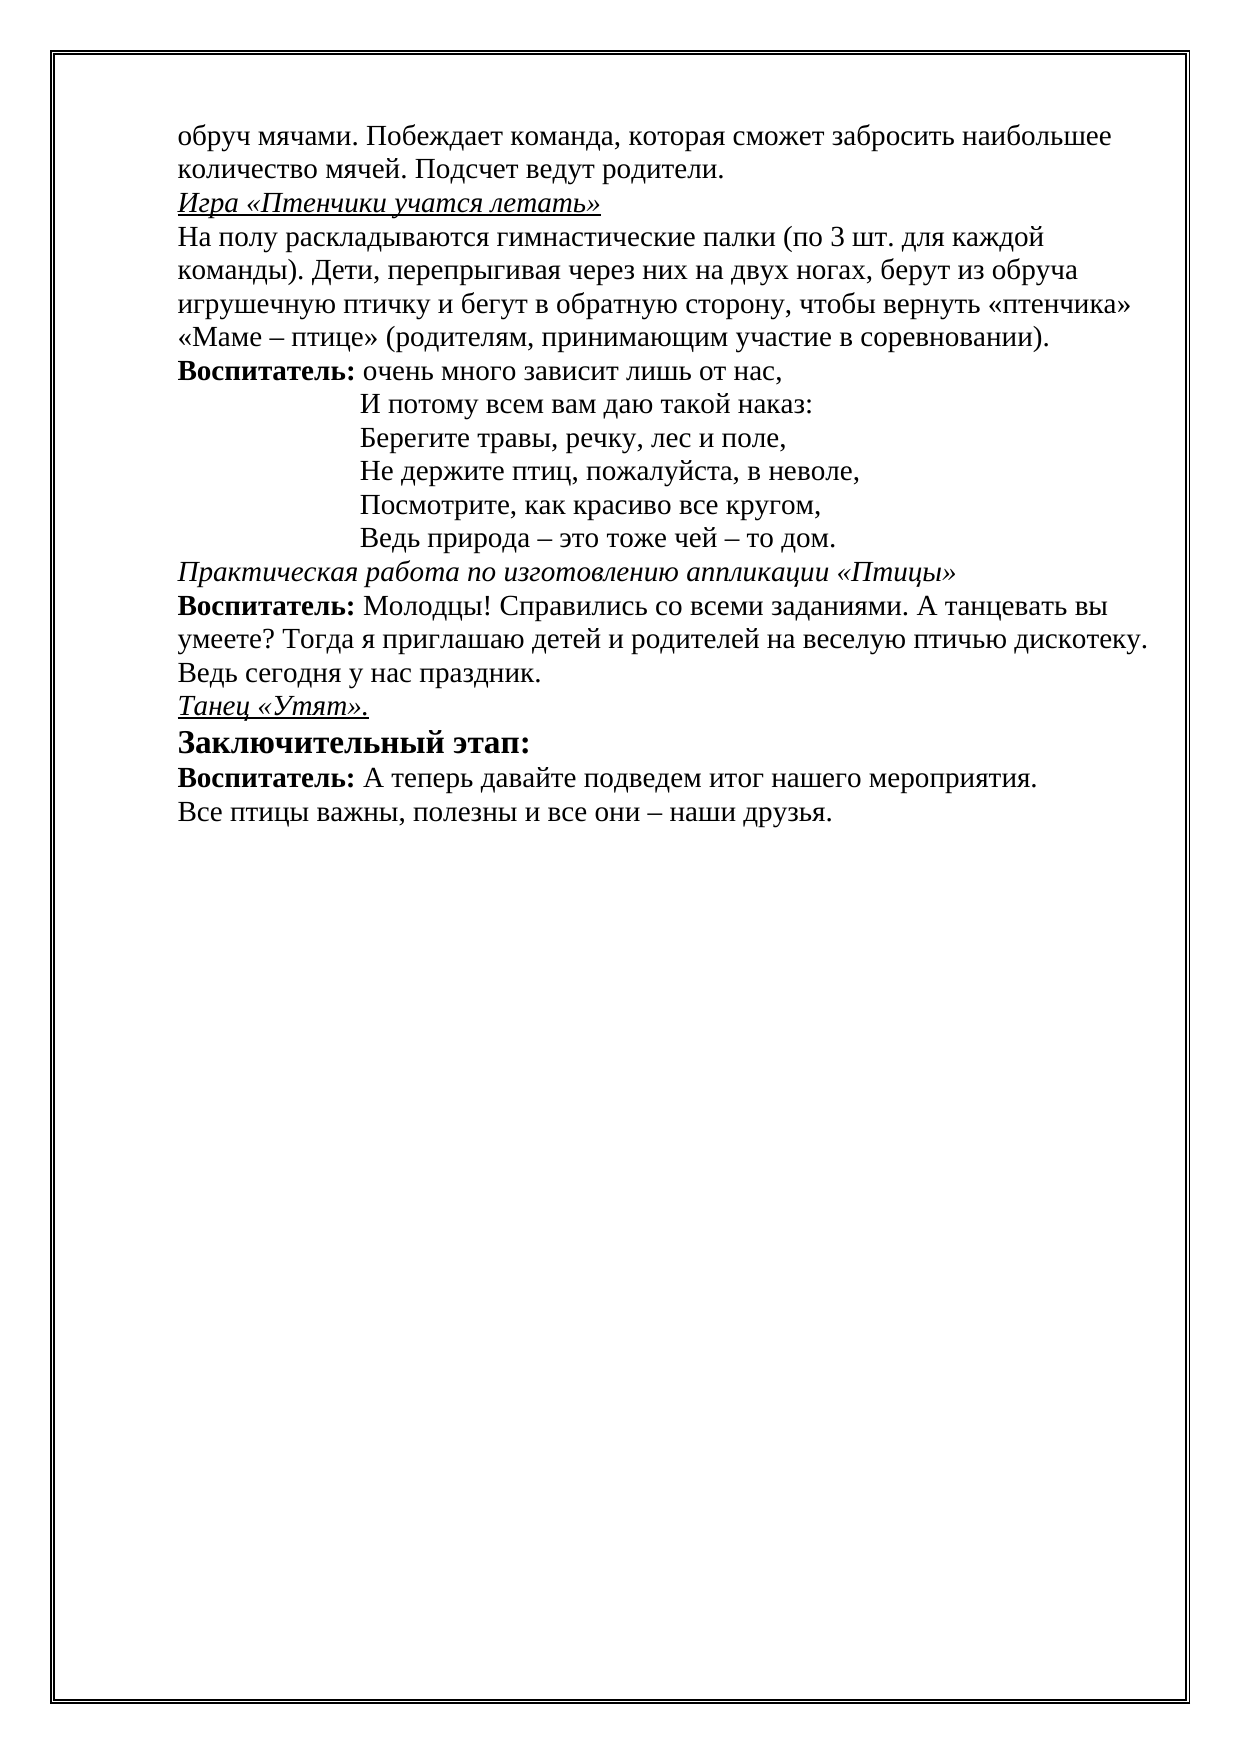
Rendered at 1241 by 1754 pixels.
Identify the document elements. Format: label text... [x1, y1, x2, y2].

text Практическая работа по изготовлению аппликации «Птицы» [177, 554, 1152, 588]
text Танец «Утят». [177, 688, 1152, 722]
text Берегите травы, речку, лес и поле, [177, 420, 1152, 453]
text На полу раскладываются гимнастические палки (по 3 шт. для каждой команды). Дети, перепрыгивая через них на двух ногах, берут из обруча игрушечную птичку и бегут в обратную сторону, чтобы вернуть «птенчика» «Маме – птице» (родителям, принимающим участие в соревновании). [177, 219, 1152, 353]
text Воспитатель: очень много зависит лишь от нас, [177, 353, 1152, 386]
text Ведь природа – это тоже чей – то дом. [177, 521, 1152, 554]
text Все птицы важны, полезны и все они – наши друзья. [177, 794, 1152, 827]
text И потому всем вам даю такой наказ: [177, 386, 1152, 420]
text Посмотрите, как красиво все кругом, [177, 487, 1152, 521]
text Заключительный этап: [177, 722, 1152, 760]
text Воспитатель: Молодцы! Справились со всеми заданиями. А танцевать вы умеете? Тогда я приглашаю детей и родителей на веселую птичью дискотеку. Ведь сегодня у нас праздник. [177, 588, 1152, 688]
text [177, 118, 1152, 185]
text Не держите птиц, пожалуйста, в неволе, [177, 453, 1152, 487]
text Воспитатель: А теперь давайте подведем итог нашего мероприятия. [177, 760, 1152, 794]
text Игра «Птенчики учатся летать» [177, 185, 1152, 219]
